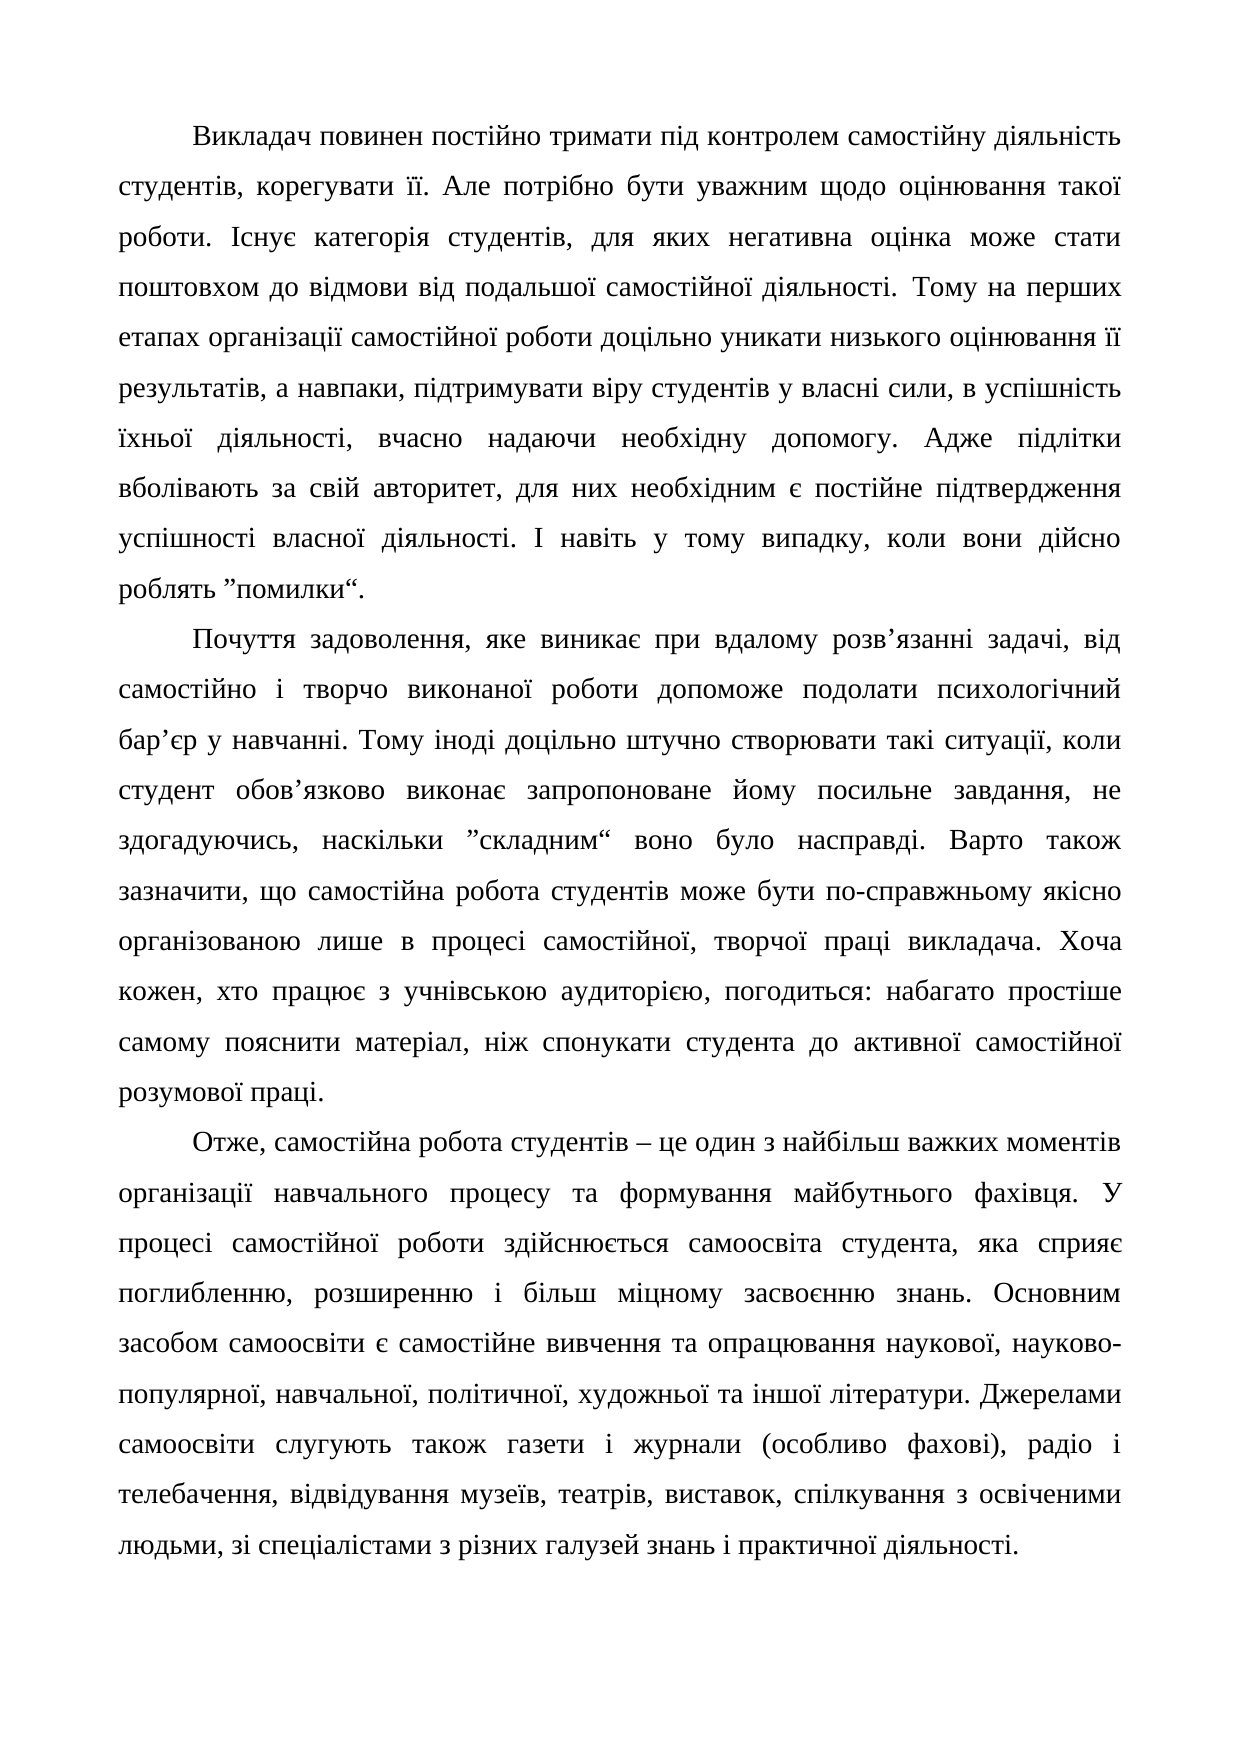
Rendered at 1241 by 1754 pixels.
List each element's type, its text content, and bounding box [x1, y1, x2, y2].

text Отже, самостійна робота студентів – це один з найбільш важких моментів організації навчального процесу та формування майбутнього фахівця. У процесі самостійної роботи здійснюється самоосвіта студента, яка сприяє поглибленню, розширенню і більш міцному засвоєнню знань. Основним засобом самоосвіти є самостійне вивчення та опрацювання наукової, науково-популярної, навчальної, політичної, художньої та іншої літератури. Джерелами самоосвіти слугують також газети і журнали (особливо фахові), радіо і телебачення, відвідування музеїв, театрів, виставок, спілкування з освіченими людьми, зі спеціалістами з різних галузей знань і практичної діяльності. [118, 1124, 1122, 1560]
text Почуття задоволення, яке виникає при вдалому розв’язанні задачі, від самостійно і творчо виконаної роботи допоможе подолати психологічний бар’єр у навчанні. Тому іноді доцільно штучно створювати такі ситуації, коли студент обов’язково виконає запропоноване йому посильне завдання, не здогадуючись, наскільки ”складним“ воно було насправді. Варто також зазначити, що самостійна робота студентів може бути по-справжньому якісно організованою лише в процесі самостійної, творчої праці викладача. Хоча кожен, хто працює з учнівською аудиторією, погодиться: набагато простіше самому пояснити матеріал, ніж спонукати студента до активної самостійної розумової праці. [118, 621, 1122, 1108]
text Викладач повинен постійно тримати під контролем самостійну діяльність студентів, корегувати її. Але потрібно бути уважним щодо оцінювання такої роботи. Існує категорія студентів, для яких негативна оцінка може стати поштовхом до відмови від подальшої самостійної діяльності. Тому на перших етапах організації самостійної роботи доцільно уникати низького оцінювання її результатів, а навпаки, підтримувати віру студентів у власні сили, в успішність їхньої діяльності, вчасно надаючи необхідну допомогу. Адже підлітки вболівають за свій авторитет, для них необхідним є постійне підтвердження успішності власної діяльності. І навіть у тому випадку, коли вони дійсно роблять ”помилки“. [118, 118, 1122, 604]
